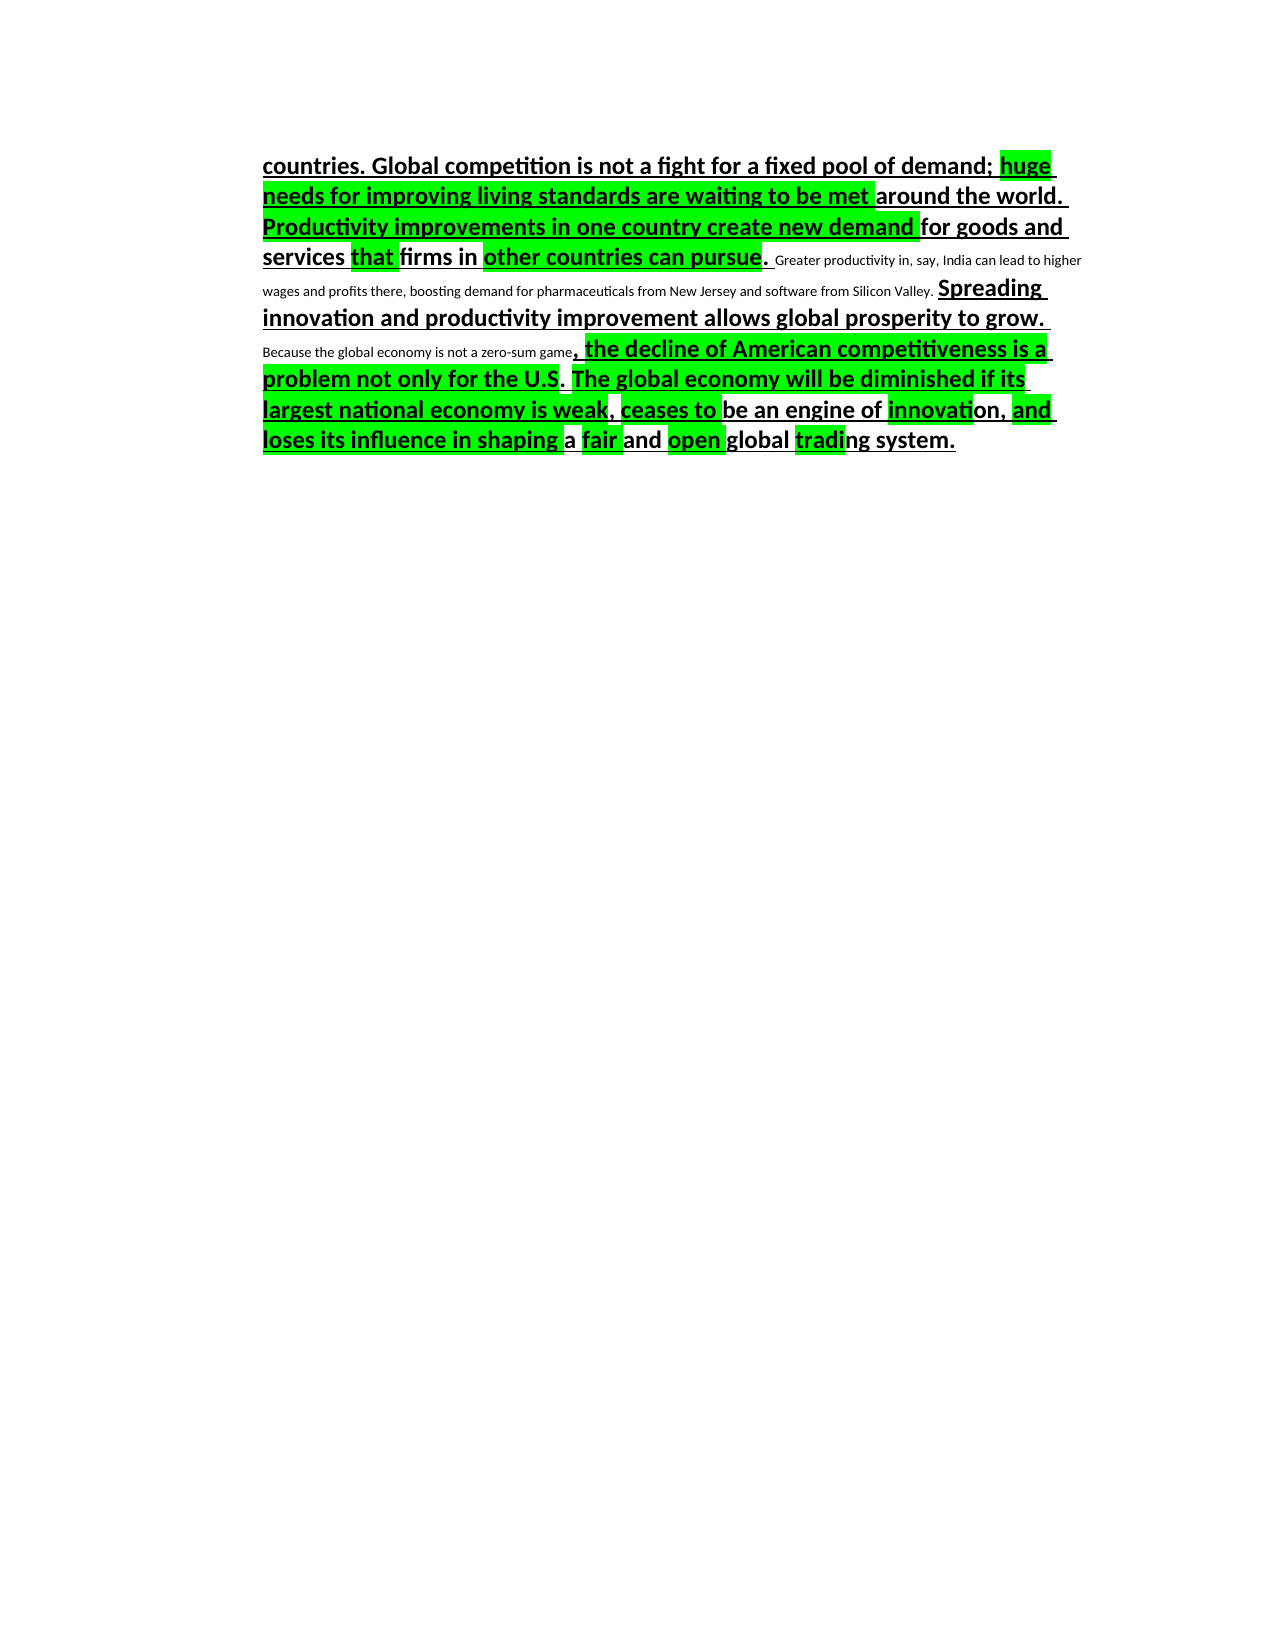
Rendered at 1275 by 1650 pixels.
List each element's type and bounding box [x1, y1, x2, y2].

text [262, 150, 1087, 455]
